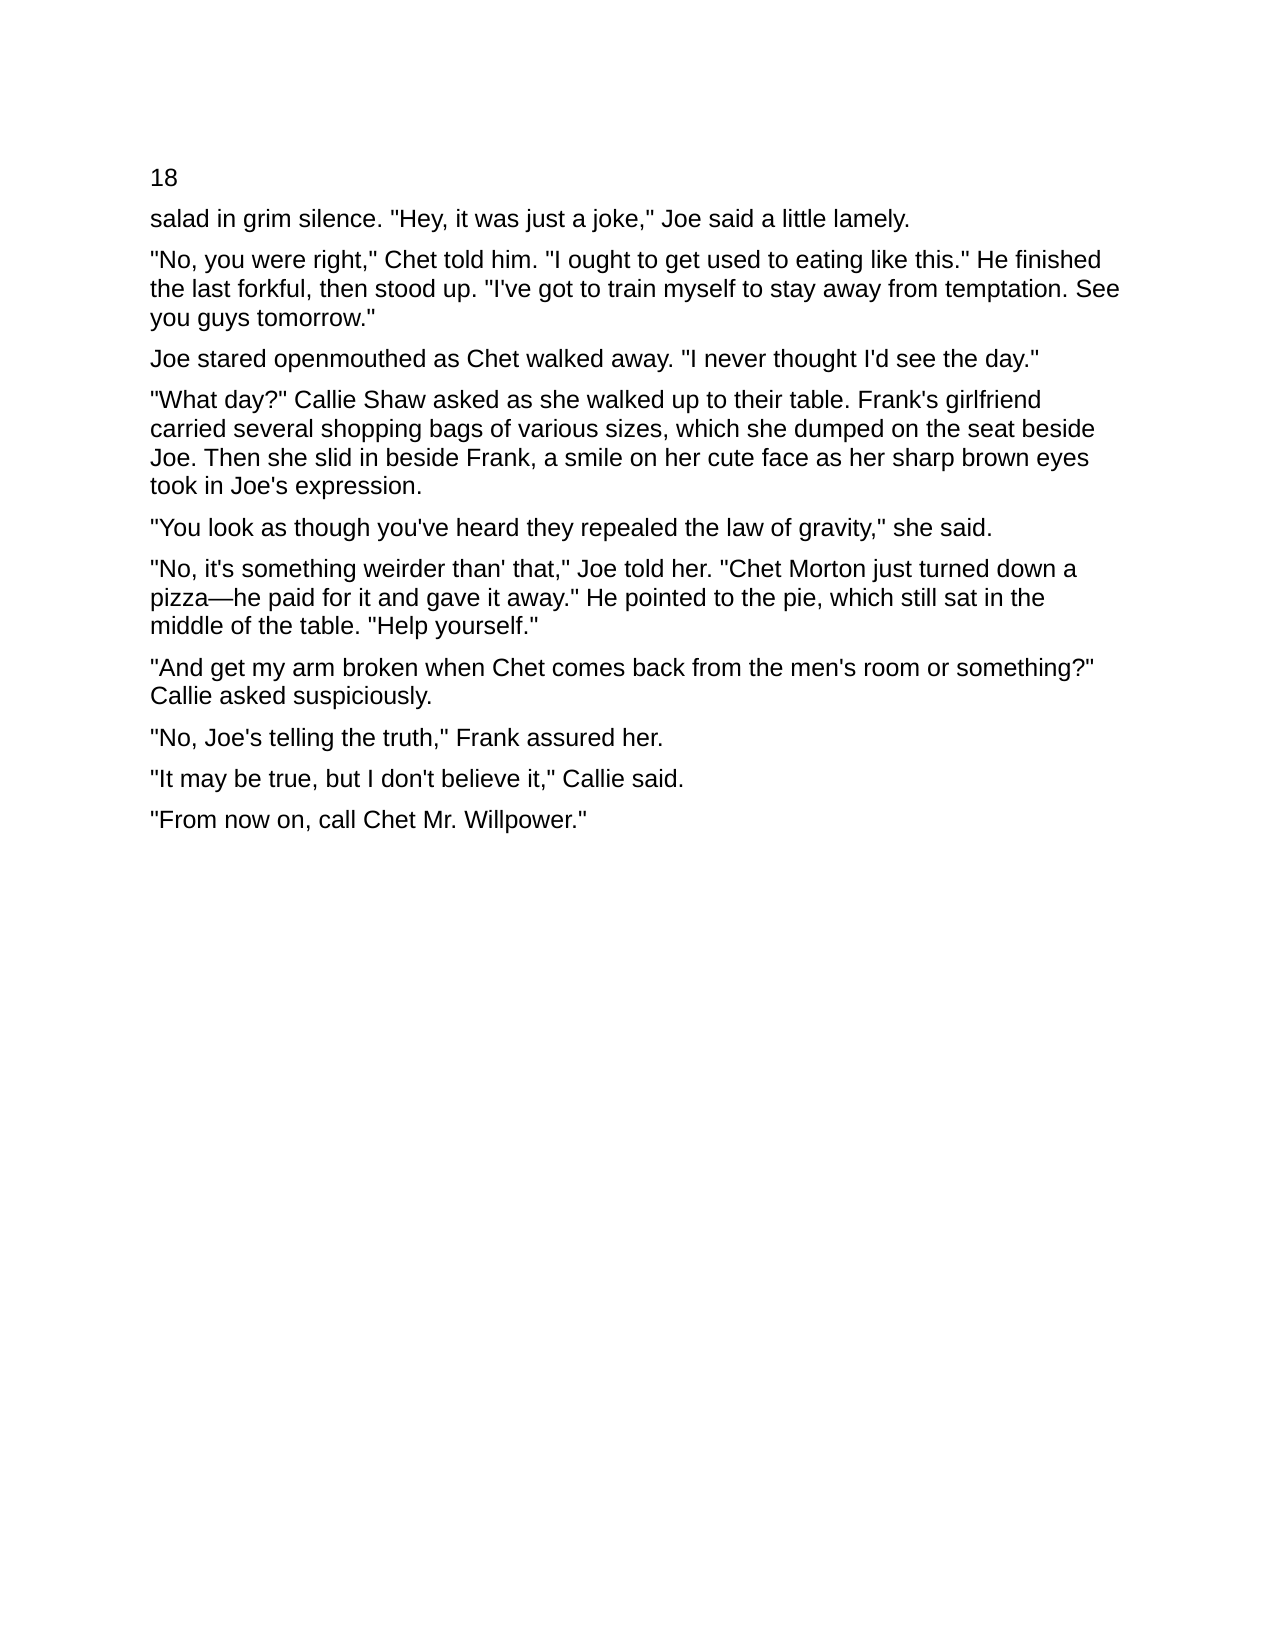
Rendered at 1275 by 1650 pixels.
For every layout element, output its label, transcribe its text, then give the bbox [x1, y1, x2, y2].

text "From now on, call Chet Mr. Willpower." [150, 805, 1125, 834]
text salad in grim silence. "Hey, it was just a joke," Joe said a little lamely. [150, 204, 1125, 232]
text Joe stared openmouthed as Chet walked away. "I never thought I'd see the day." [150, 344, 1125, 372]
text "What day?" Callie Shaw asked as she walked up to their table. Frank's girlfriend carried several shopping bags of various sizes, which she dumped on the seat beside Joe. Then she slid in beside Frank, a smile on her cute face as her sharp brown eyes took in Joe's expression. [150, 385, 1125, 500]
text "No, Joe's telling the truth," Frank assured her. [150, 722, 1125, 751]
text "No, it's something weirder than' that," Joe told her. "Chet Morton just turned down a pizza—he paid for it and gave it away." He pointed to the pie, which still sat in the middle of the table. "Help yourself." [150, 554, 1125, 640]
text "No, you were right," Chet told him. "I ought to get used to eating like this." He finished the last forkful, then stood up. "I've got to train myself to stay away from temptation. See you guys tomorrow." [150, 245, 1125, 331]
text "You look as though you've heard they repealed the law of gravity," she said. [150, 512, 1125, 541]
text "It may be true, but I don't believe it," Callie said. [150, 764, 1125, 792]
text 18 [150, 162, 1125, 191]
text "And get my arm broken when Chet comes back from the men's room or something?" Callie asked suspiciously. [150, 652, 1125, 710]
